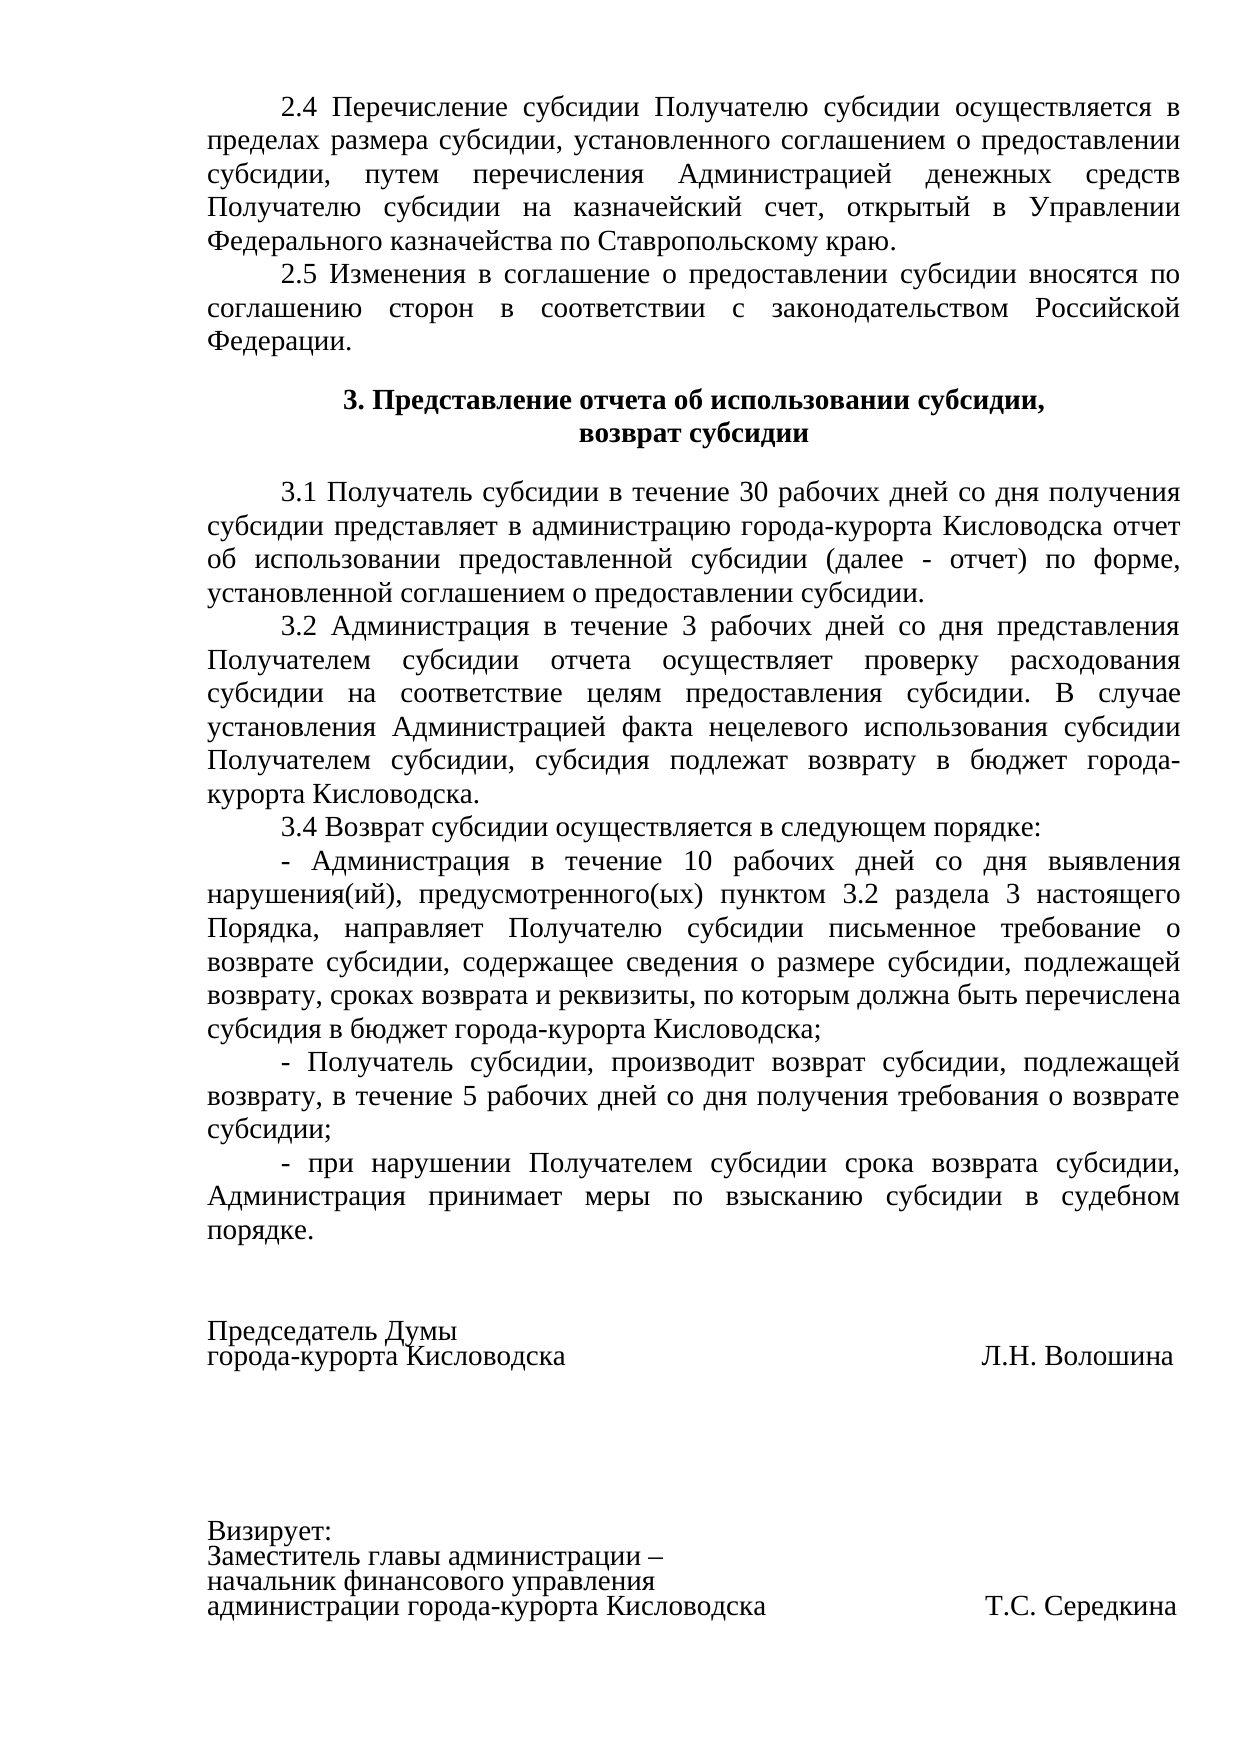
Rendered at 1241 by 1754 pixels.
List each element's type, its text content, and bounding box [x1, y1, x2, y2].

text - Администрация в течение 10 рабочих дней со дня выявления нарушения(ий), предусмотренного(ых) пунктом 3.2 раздела 3 настоящего Порядка, направляет Получателю субсидии письменное требование о возврате субсидии, содержащее сведения о размере субсидии, подлежащей возврату, сроках возврата и реквизиты, по которым должна быть перечислена субсидия в бюджет города-курорта Кисловодска; [207, 843, 1181, 1044]
text 3.4 Возврат субсидии осуществляется в следующем порядке: [207, 809, 1181, 843]
text - Получатель субсидии, производит возврат субсидии, подлежащей возврату, в течение 5 рабочих дней со дня получения требования о возврате субсидии; [207, 1044, 1181, 1145]
text начальник финансового управления [207, 1571, 351, 1596]
text начальник финансового управления [354, 1571, 1181, 1596]
text возврат субсидии [207, 416, 1181, 449]
text Председатель Думы [207, 1321, 391, 1346]
text администрации города-курорта Кисловодска Т.С. Середкина [207, 1596, 1181, 1621]
text 3.1 Получатель субсидии в течение 30 рабочих дней со дня получения субсидии представляет в администрацию города-курорта Кисловодска отчет об использовании предоставленной субсидии (далее - отчет) по форме, установленной соглашением о предоставлении субсидии. [207, 474, 1181, 608]
text 2.4 Перечисление субсидии Получателю субсидии осуществляется в пределах размера субсидии, установленного соглашением о предоставлении субсидии, путем перечисления Администрацией денежных средств Получателю субсидии на казначейский счет, открытый в Управлении Федерального казначейства по Ставропольскому краю. [207, 89, 1181, 256]
text города-курорта Кисловодска Л.Н. Волошина [207, 1346, 1181, 1371]
text Визирует: [207, 1521, 1181, 1546]
text - при нарушении Получателем субсидии срока возврата субсидии, Администрация принимает меры по взысканию субсидии в судебном порядке. [207, 1145, 1181, 1246]
text 3. Представление отчета об использовании субсидии, [207, 382, 1181, 416]
text Председатель Думы [401, 1321, 1181, 1346]
text 3.2 Администрация в течение 3 рабочих дней со дня представления Получателем субсидии отчета осуществляет проверку расходования субсидии на соответствие целям предоставления субсидии. В случае установления Администрацией факта нецелевого использования субсидии Получателем субсидии, субсидия подлежат возврату в бюджет города-курорта Кисловодска. [207, 608, 1181, 809]
text 2.5 Изменения в соглашение о предоставлении субсидии вносятся по соглашению сторон в соответствии с законодательством Российской Федерации. [207, 256, 1181, 357]
text Заместитель главы администрации – [207, 1546, 1181, 1571]
